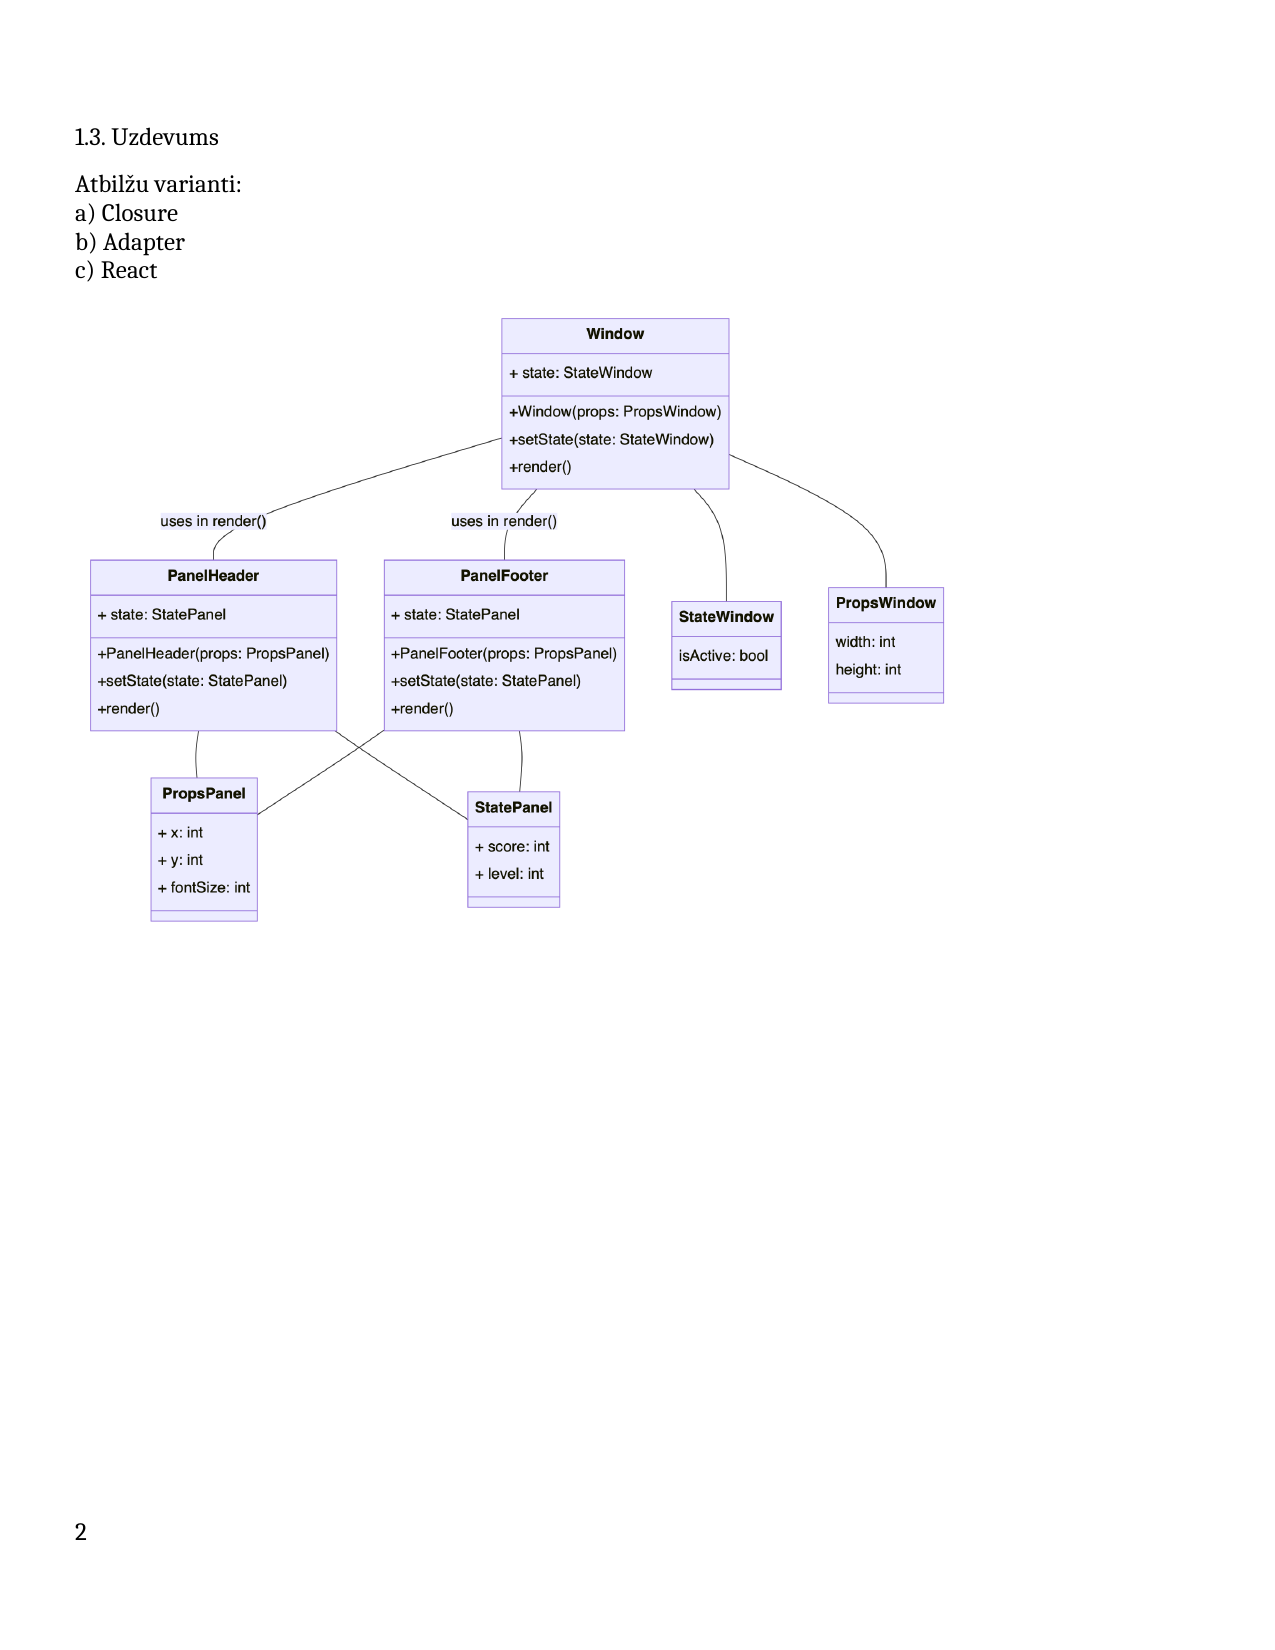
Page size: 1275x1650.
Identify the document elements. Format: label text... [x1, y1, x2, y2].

text 1.3. Uzdevums [75, 122, 1200, 151]
text Atbilžu varianti: a) Closure b) Adapter c) React [75, 170, 1200, 285]
picture [75, 303, 951, 928]
